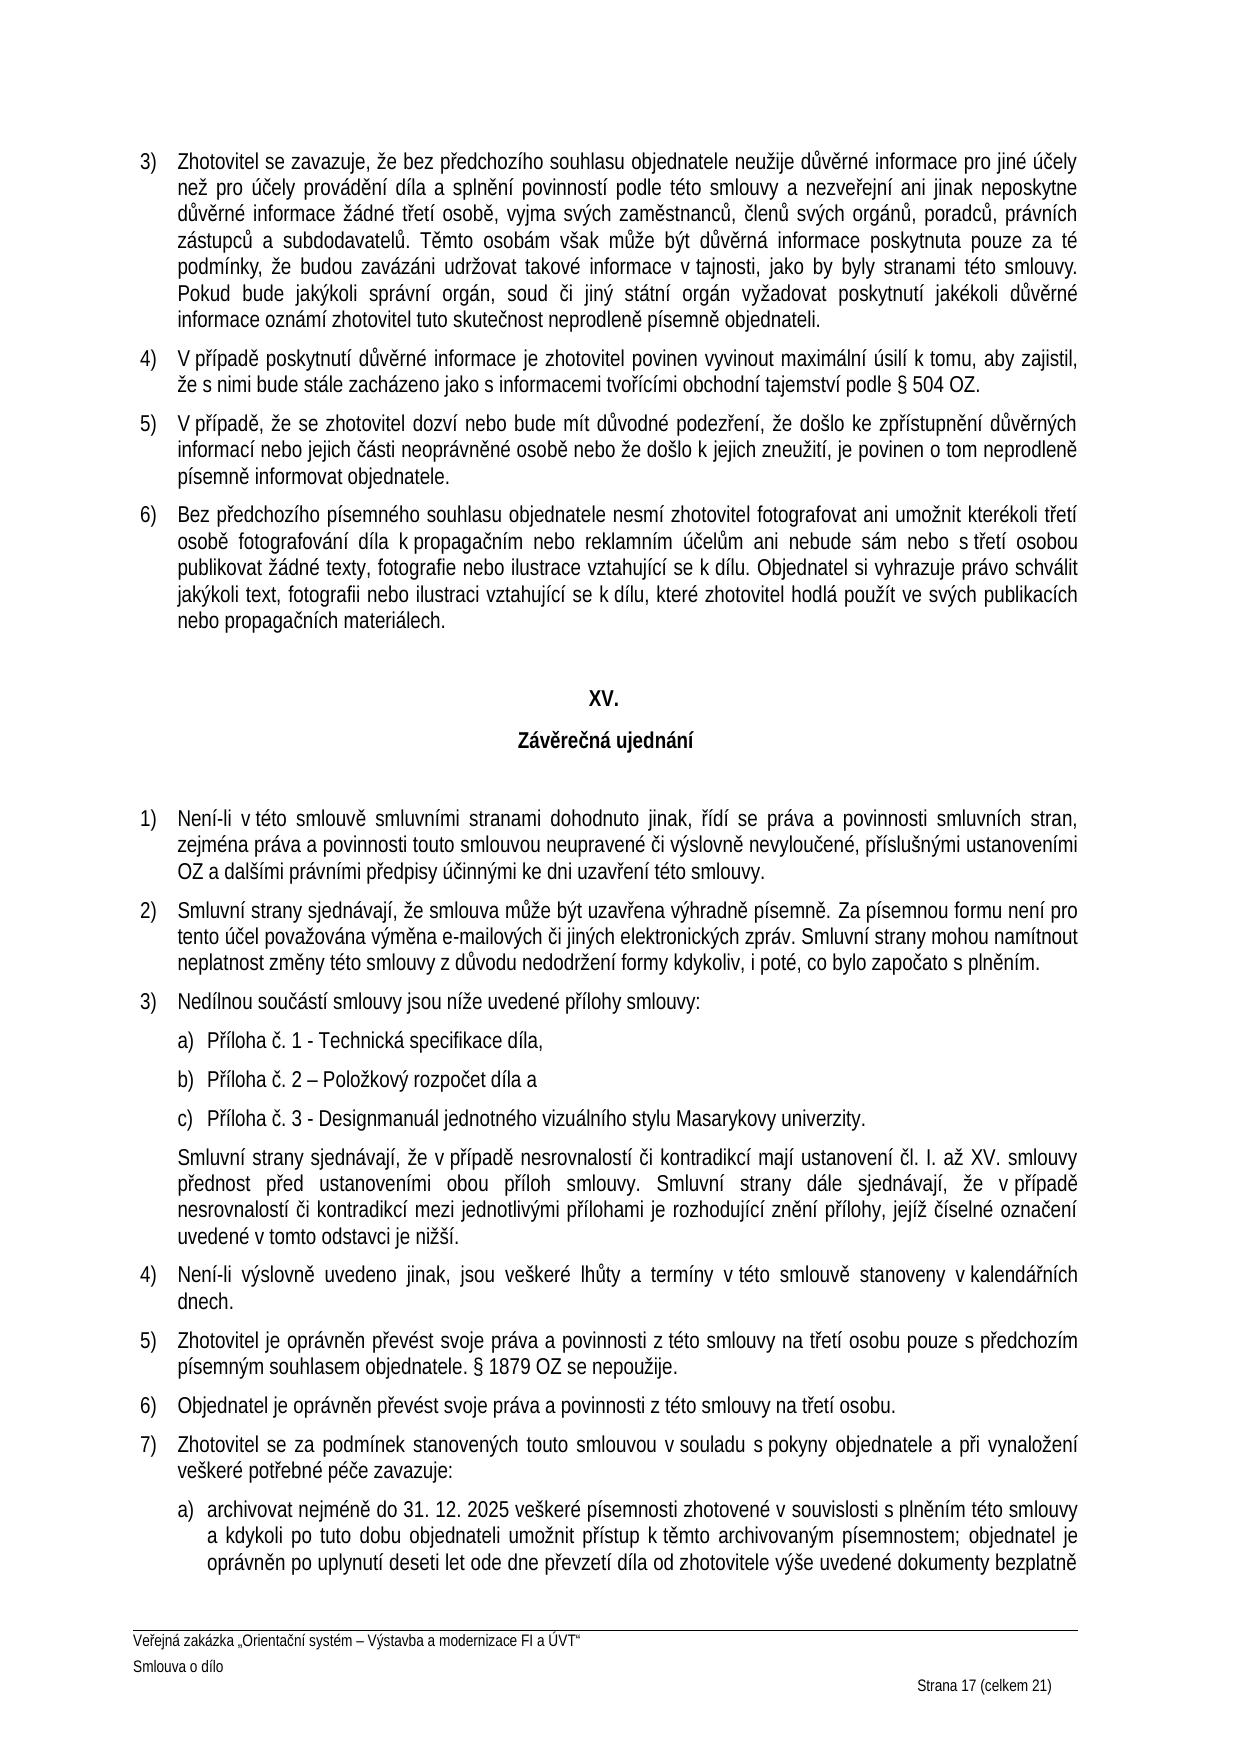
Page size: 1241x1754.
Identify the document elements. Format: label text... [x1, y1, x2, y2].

list Zhotovitel je oprávněn převést svoje práva a povinnosti z této smlouvy na třetí osobu pouze s předchozím písemným souhlasem objednatele. § 1879 OZ se nepoužije. [140, 1327, 1078, 1379]
list Bez předchozího písemného souhlasu objednatele nesmí zhotovitel fotografovat ani umožnit kterékoli třetí osobě fotografování díla k propagačním nebo reklamním účelům ani nebude sám nebo s třetí osobou publikovat žádné texty, fotografie nebo ilustrace vztahující se k dílu. Objednatel si vyhrazuje právo schválit jakýkoli text, fotografii nebo ilustraci vztahující se k dílu, které zhotovitel hodlá použít ve svých publikacích nebo propagačních materiálech. [140, 501, 1078, 633]
text Závěrečná ujednání [133, 727, 1078, 754]
list Není-li výslovně uvedeno jinak, jsou veškeré lhůty a termíny v této smlouvě stanoveny v kalendářních dnech. [140, 1261, 1078, 1314]
list Objednatel je oprávněn převést svoje práva a povinnosti z této smlouvy na třetí osobu. [140, 1392, 1078, 1418]
list Zhotovitel se zavazuje, že bez předchozího souhlasu objednatele neužije důvěrné informace pro jiné účely než pro účely provádění díla a splnění povinností podle této smlouvy a nezveřejní ani jinak neposkytne důvěrné informace žádné třetí osobě, vyjma svých zaměstnanců, členů svých orgánů, poradců, právních zástupců a subdodavatelů. Těmto osobám však může být důvěrná informace poskytnuta pouze za té podmínky, že budou zavázáni udržovat takové informace v tajnosti, jako by byly stranami této smlouvy. Pokud bude jakýkoli správní orgán, soud či jiný státní orgán vyžadovat poskytnutí jakékoli důvěrné informace oznámí zhotovitel tuto skutečnost neprodleně písemně objednateli. [140, 148, 1078, 332]
list Příloha č. 2 – Položkový rozpočet díla a [177, 1066, 1078, 1092]
list Nedílnou součástí smlouvy jsou níže uvedené přílohy smlouvy: [140, 988, 1078, 1014]
list Příloha č. 1 - Technická specifikace díla, [177, 1027, 1078, 1053]
list Příloha č. 3 - Designmanuál jednotného vizuálního stylu Masarykovy univerzity. [177, 1105, 1078, 1131]
list Není-li v této smlouvě smluvními stranami dohodnuto jinak, řídí se práva a povinnosti smluvních stran, zejména práva a povinnosti touto smlouvou neupravené či výslovně nevyloučené, příslušnými ustanoveními OZ a dalšími právními předpisy účinnými ke dni uzavření této smlouvy. [140, 805, 1078, 884]
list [177, 1496, 1078, 1575]
list V případě poskytnutí důvěrné informace je zhotovitel povinen vyvinout maximální úsilí k tomu, aby zajistil, že s nimi bude stále zacházeno jako s informacemi tvořícími obchodní tajemství podle § 504 OZ. [140, 345, 1078, 397]
list Zhotovitel se za podmínek stanovených touto smlouvou v souladu s pokyny objednatele a při vynaložení veškeré potřebné péče zavazuje: [140, 1431, 1078, 1483]
list V případě, že se zhotovitel dozví nebo bude mít důvodné podezření, že došlo ke zpřístupnění důvěrných informací nebo jejich části neoprávněné osobě nebo že došlo k jejich zneužití, je povinen o tom neprodleně písemně informovat objednatele. [140, 410, 1078, 489]
list Smluvní strany sjednávají, že smlouva může být uzavřena výhradně písemně. Za písemnou formu není pro tento účel považována výměna e-mailových či jiných elektronických zpráv. Smluvní strany mohou namítnout neplatnost změny této smlouvy z důvodu nedodržení formy kdykoliv, i poté, co bylo započato s plněním. [140, 897, 1078, 976]
text Smluvní strany sjednávají, že v případě nesrovnalostí či kontradikcí mají ustanovení čl. I. až XV. smlouvy přednost před ustanoveními obou příloh smlouvy. Smluvní strany dále sjednávají, že v případě nesrovnalostí či kontradikcí mezi jednotlivými přílohami je rozhodující znění přílohy, jejíž číselné označení uvedené v tomto odstavci je nižší. [177, 1143, 1078, 1249]
